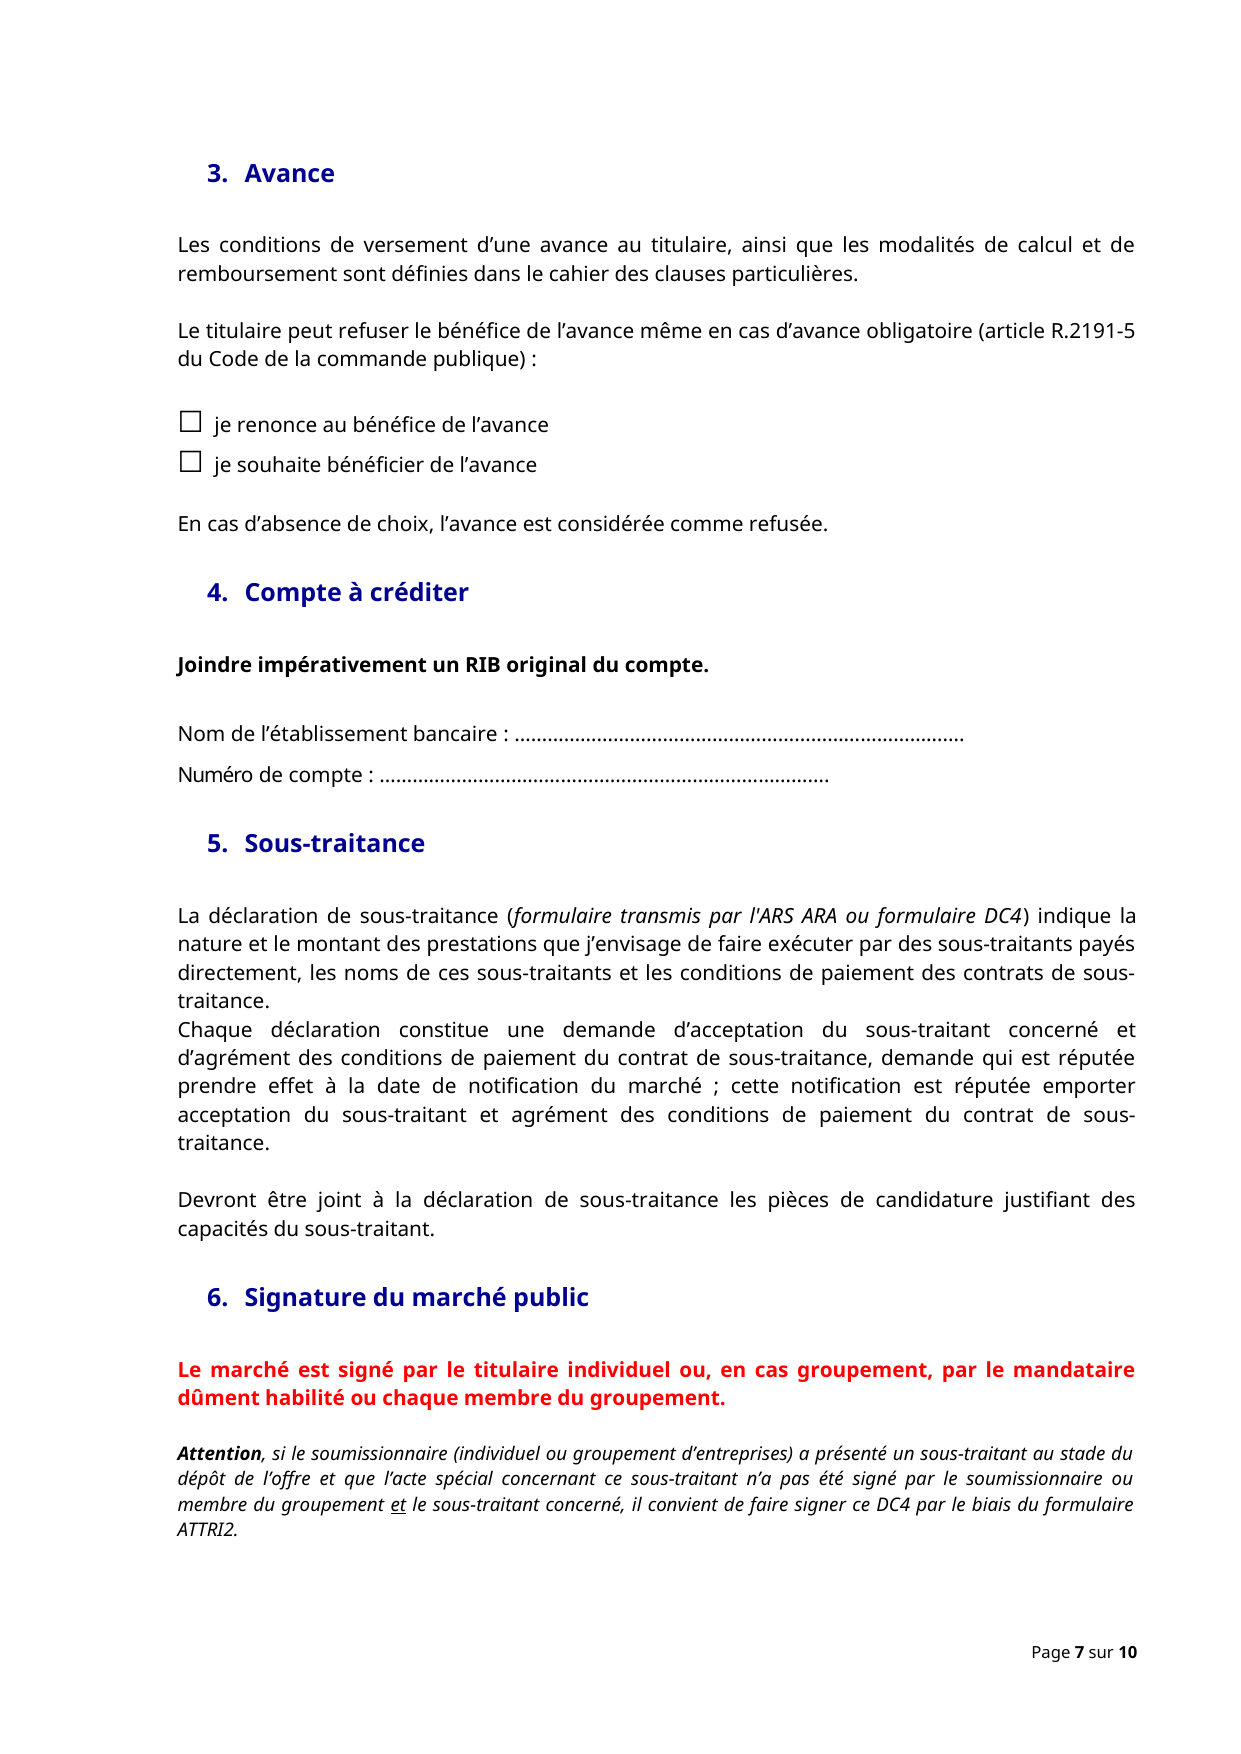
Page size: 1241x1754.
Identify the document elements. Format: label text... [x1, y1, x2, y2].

text je souhaite bénéficier de l’avance [177, 441, 1137, 481]
text Compte à créditer [207, 575, 1137, 609]
text Attention, si le soumissionnaire (individuel ou groupement d’entreprises) a présenté un sous-traitant au stade du dépôt de l’offre et que l’acte spécial concernant ce sous-traitant n’a pas été signé par le soumissionnaire ou membre du groupement et le sous-traitant concerné, il convient de faire signer ce DC4 par le biais du formulaire ATTRI2. [177, 1440, 1137, 1542]
list Avance [207, 156, 1137, 190]
text Nom de l’établissement bancaire : ………………………………………………………………………. [177, 719, 1137, 748]
text Joindre impérativement un RIB original du compte. [177, 650, 1137, 678]
text Les conditions de versement d’une avance au titulaire, ainsi que les modalités de calcul et de remboursement sont définies dans le cahier des clauses particulières. [177, 231, 1137, 287]
text Chaque déclaration constitue une demande d’acceptation du sous-traitant concerné et d’agrément des conditions de paiement du contrat de sous-traitance, demande qui est réputée prendre effet à la date de notification du marché ; cette notification est réputée emporter acceptation du sous-traitant et agrément des conditions de paiement du contrat de sous-traitance. [177, 1015, 1137, 1157]
text je renonce au bénéfice de l’avance [177, 401, 1137, 441]
text Devront être joint à la déclaration de sous-traitance les pièces de candidature justifiant des capacités du sous-traitant. [177, 1185, 1137, 1242]
text Numéro de compte : ………………………………………………………………………. [177, 760, 1137, 789]
text Le titulaire peut refuser le bénéfice de l’avance même en cas d’avance obligatoire (article R.2191-5 du Code de la commande publique) : [177, 316, 1137, 373]
text Signature du marché public [207, 1280, 1137, 1314]
text Sous-traitance [207, 826, 1137, 860]
text En cas d’absence de choix, l’avance est considérée comme refusée. [177, 509, 1137, 537]
text La déclaration de sous-traitance (formulaire transmis par l'ARS ARA ou formulaire DC4) indique la nature et le montant des prestations que j’envisage de faire exécuter par des sous-traitants payés directement, les noms de ces sous-traitants et les conditions de paiement des contrats de sous-traitance. [177, 901, 1137, 1015]
text Le marché est signé par le titulaire individuel ou, en cas groupement, par le mandataire dûment habilité ou chaque membre du groupement. [177, 1355, 1137, 1412]
